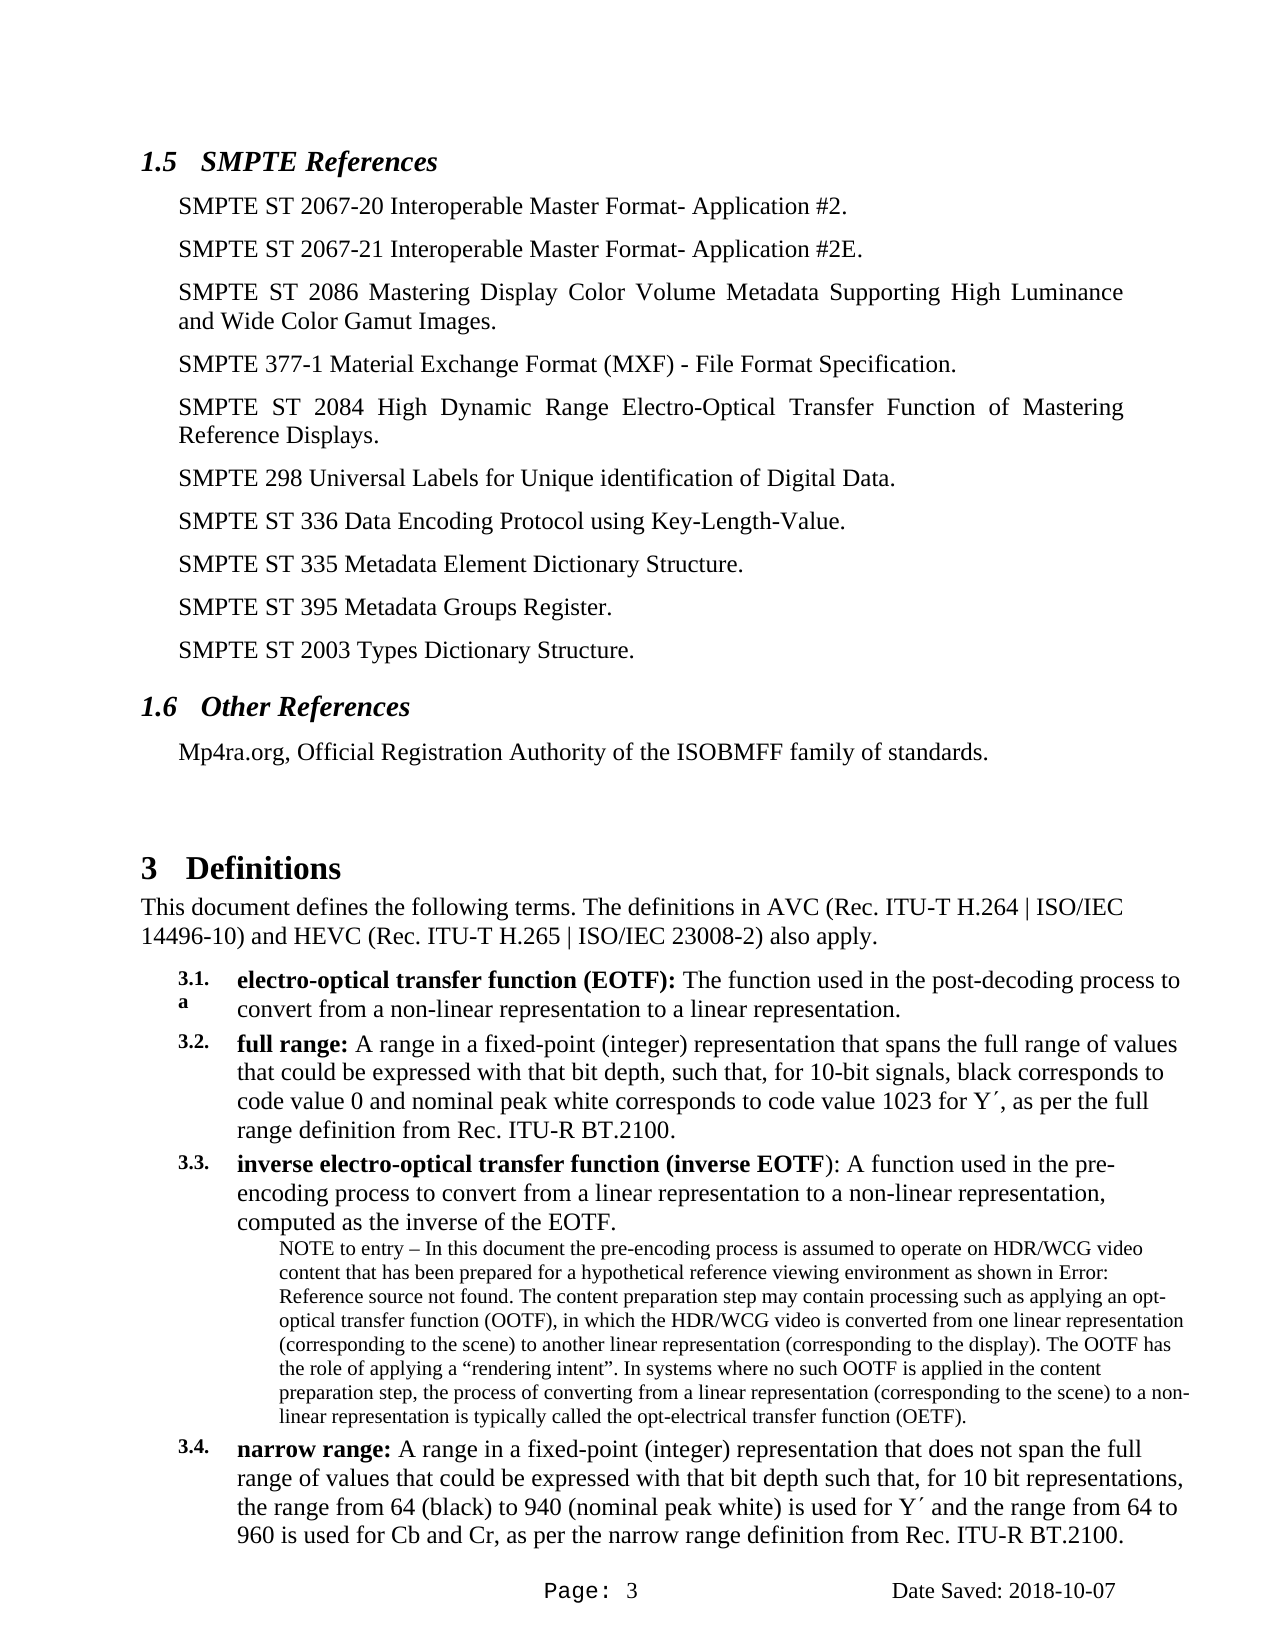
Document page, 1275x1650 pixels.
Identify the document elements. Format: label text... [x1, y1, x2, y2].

subtitle Other References [141, 689, 1125, 722]
table_cell [167, 1431, 226, 1552]
text SMPTE ST 2084 High Dynamic Range Electro-Optical Transfer Function of Mastering Reference Displays. [178, 392, 1125, 449]
text SMPTE 298 Universal Labels for Unique identification of Digital Data. [178, 463, 1125, 492]
table_cell full range: A range in a fixed-point (integer) representation that spans the full range of values that could be expressed with that bit depth, such that, for 10-bit signals, black corresponds to code value 0 and nominal peak white corresponds to code value 1023 for Y, as per the full range definition from Rec. ITU-R BT.2100. [226, 1026, 1207, 1147]
text SMPTE ST 2086 Mastering Display Color Volume Metadata Supporting High Luminance and Wide Color Gamut Images. [178, 277, 1125, 335]
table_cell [226, 1431, 1207, 1552]
table_header a [167, 963, 226, 1026]
text SMPTE 377-1 Material Exchange Format (MXF) - File Format Specification. [178, 349, 1125, 378]
text SMPTE ST 335 Metadata Element Dictionary Structure. [178, 549, 1125, 578]
text Mp4ra.org, Official Registration Authority of the ISOBMFF family of standards. [178, 737, 1125, 765]
text SMPTE ST 2003 Types Dictionary Structure. [178, 635, 1125, 664]
text SMPTE ST 2067-21 Interoperable Master Format- Application #2E. [141, 234, 1125, 263]
table_cell [167, 1026, 226, 1147]
text SMPTE ST 336 Data Encoding Protocol using Key-Length-Value. [178, 506, 1125, 535]
text SMPTE ST 395 Metadata Groups Register. [178, 592, 1125, 621]
table_cell [167, 1147, 226, 1431]
table_cell inverse electro-optical transfer function (inverse EOTF): A function used in the pre-encoding process to convert from a linear representation to a non-linear representation, computed as the inverse of the EOTF. NOTE to entry – In this document the pre-encoding process is assumed to operate on HDR/WCG video content that has been prepared for a hypothetical reference viewing environment as shown in Error! Reference source not found.. The content preparation step may contain processing such as applying an opt-optical transfer function (OOTF), in which the HDR/WCG video is converted from one linear representation (corresponding to the scene) to another linear representation (corresponding to the display). The OOTF has the role of applying a “rendering intent”. In systems where no such OOTF is applied in the content preparation step, the process of converting from a linear representation (corresponding to the scene) to a non-linear representation is typically called the opt-electrical transfer function (OETF). [226, 1147, 1207, 1431]
subtitle Definitions [141, 848, 1125, 886]
table_header electro-optical transfer function (EOTF): The function used in the post-decoding process to convert from a non-linear representation to a linear representation. [226, 963, 1207, 1026]
text SMPTE ST 2067-20 Interoperable Master Format- Application #2. [141, 191, 1125, 220]
text This document defines the following terms. The definitions in AVC (Rec. ITU-T H.264 | ISO/IEC 14496-10) and HEVC (Rec. ITU-T H.265 | ISO/IEC 23008-2) also apply. [141, 892, 1125, 950]
subtitle SMPTE References [141, 144, 1125, 177]
